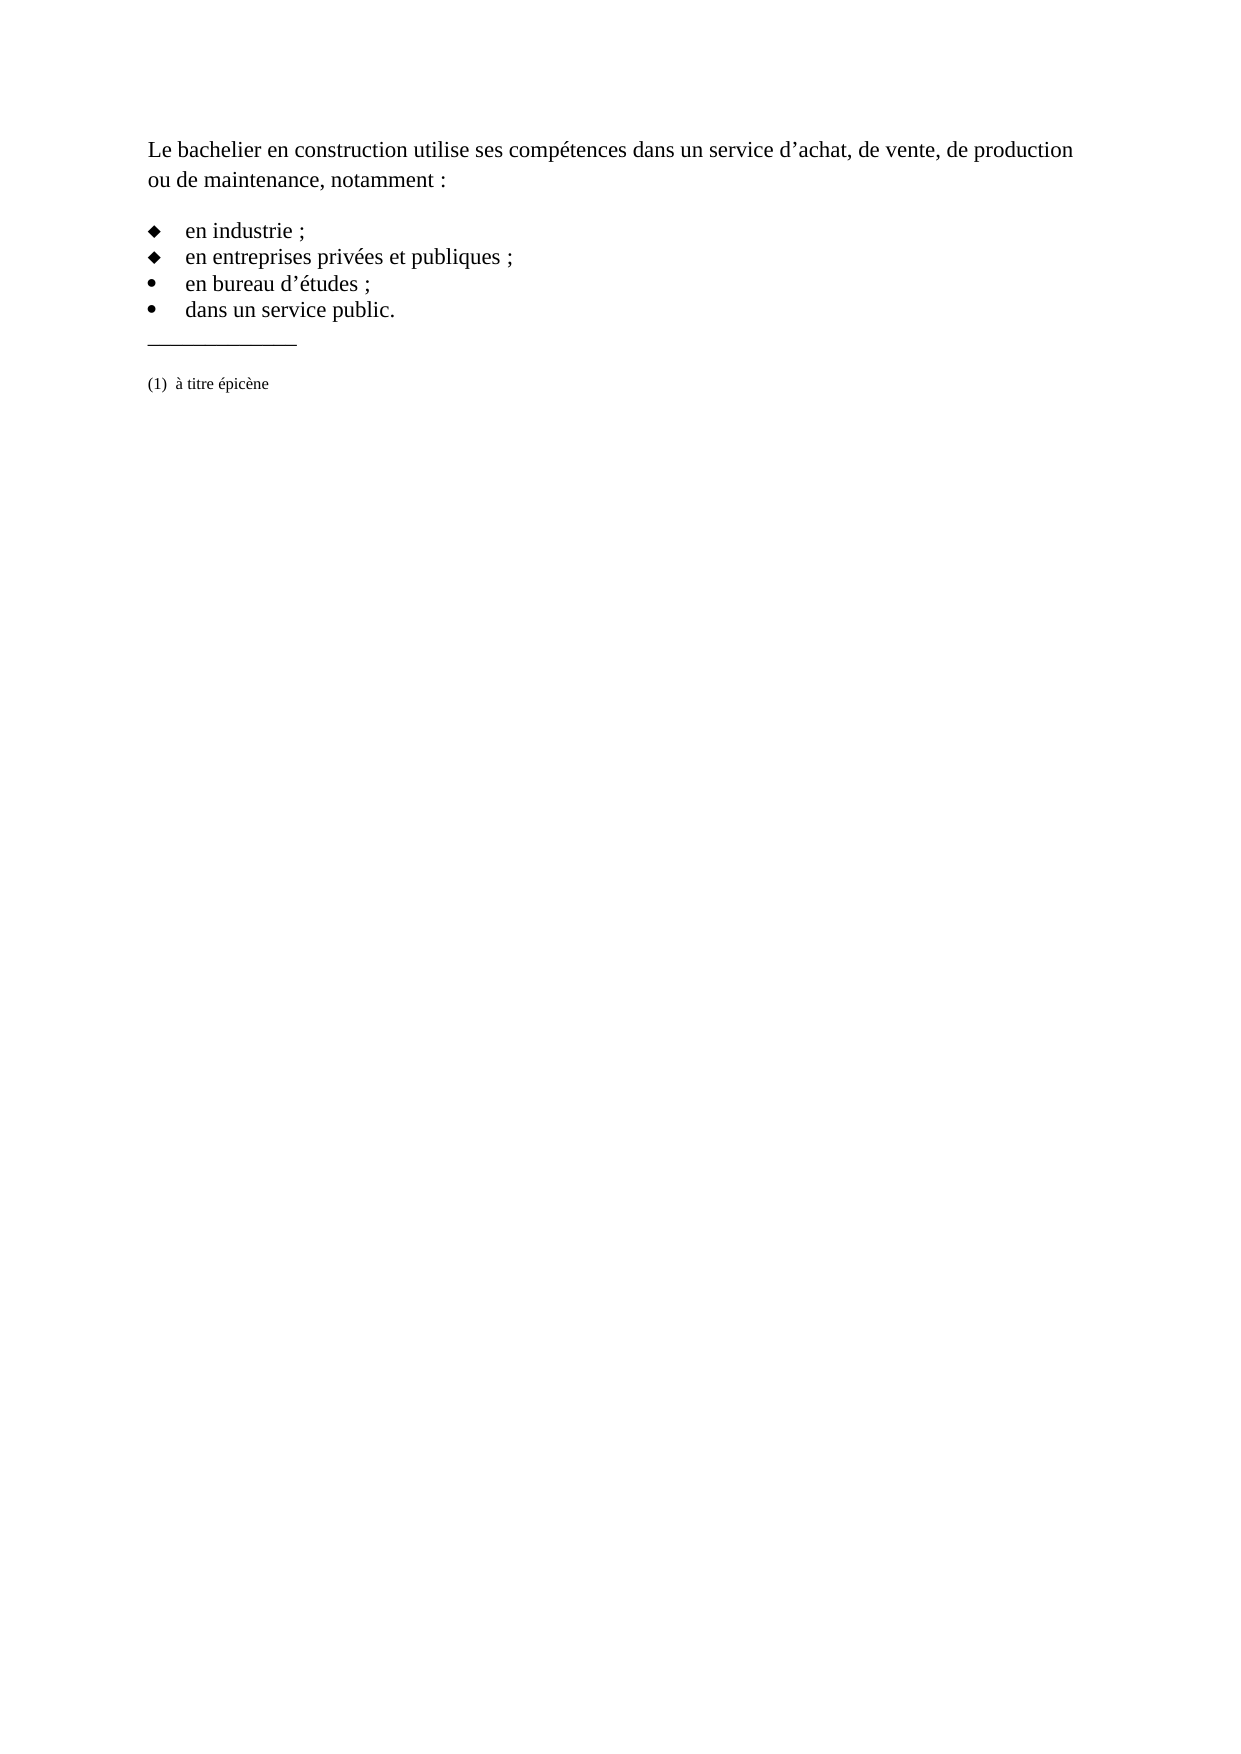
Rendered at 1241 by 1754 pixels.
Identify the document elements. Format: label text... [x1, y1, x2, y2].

list dans un service public. [148, 296, 1092, 322]
list en bureau d’études ; [148, 270, 1092, 296]
list en industrie ; [148, 217, 1092, 243]
text (1) à titre épicène [148, 373, 1092, 393]
text Le bachelier en construction utilise ses compétences dans un service d’achat, de vente, de production ou de maintenance, notamment : [148, 136, 1092, 192]
text _____________ [148, 322, 1092, 349]
list en entreprises privées et publiques ; [148, 243, 1092, 270]
